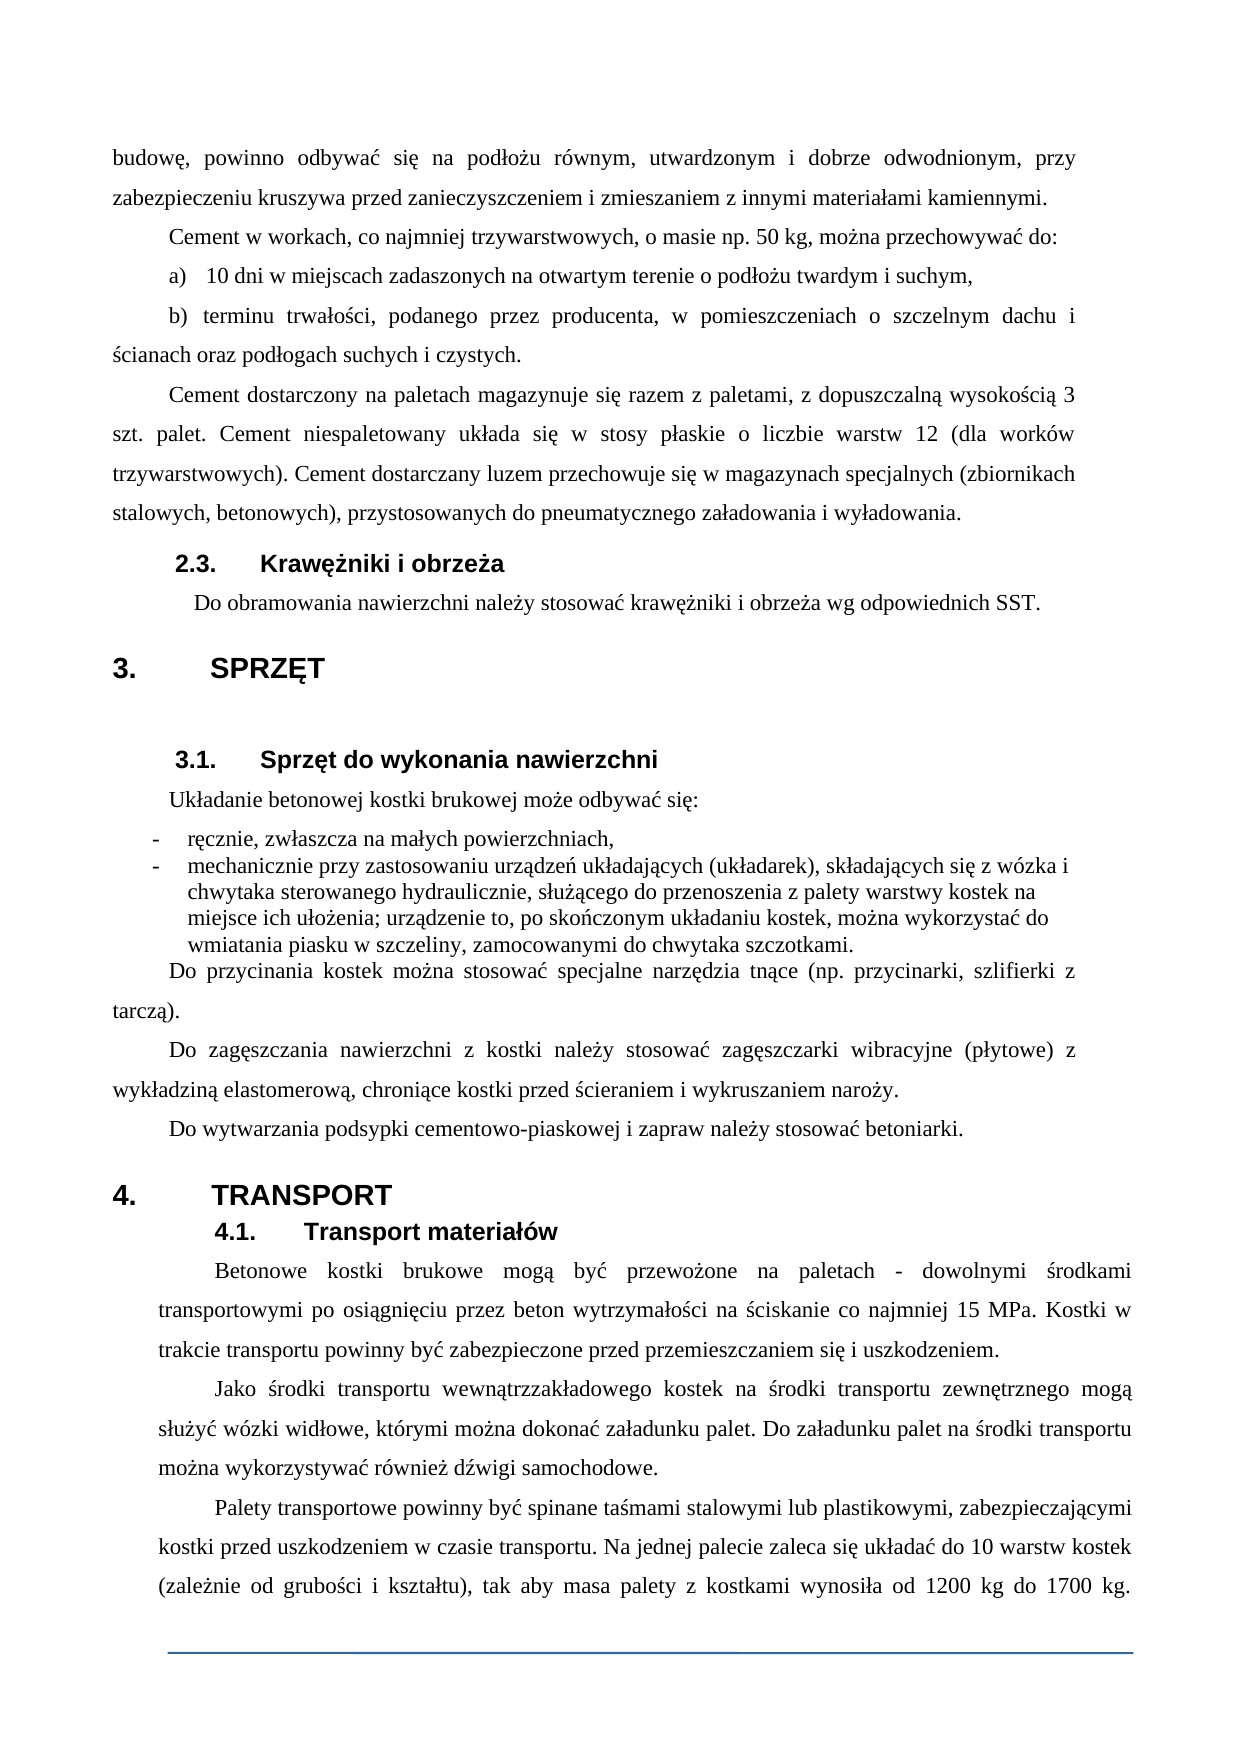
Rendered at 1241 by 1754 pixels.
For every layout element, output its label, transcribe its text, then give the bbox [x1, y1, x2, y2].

list ręcznie, zwłaszcza na małych powierzchniach, [152, 825, 1133, 852]
list TRANSPORT [112, 1177, 1133, 1211]
text Do obramowania nawierzchni należy stosować krawężniki i obrzeża wg odpowiednich SST. [112, 589, 1123, 615]
text Do zagęszczania nawierzchni z kostki należy stosować zagęszczarki wibracyjne (płytowe) z wykładziną elastomerową, chroniące kostki przed ścieraniem i wykruszaniem naroży. [112, 1036, 1077, 1102]
text Cement w workach, co najmniej trzywarstwowych, o masie np. 50 kg, można przechowywać do: [112, 223, 1133, 249]
text Układanie betonowej kostki brukowej może odbywać się: [112, 786, 1133, 813]
list mechanicznie przy zastosowaniu urządzeń układających (układarek), składających się z wózka i chwytaka sterowanego hydraulicznie, służącego do przenoszenia z palety warstwy kostek na miejsce ich ułożenia; urządzenie to, po skończonym układaniu kostek, można wykorzystać do wmiatania piasku w szczeliny, zamocowanymi do chwytaka szczotkami. [152, 852, 1081, 957]
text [158, 1493, 1133, 1599]
list Transport materiałów [158, 1217, 1133, 1246]
text Do przycinania kostek można stosować specjalne narzędzia tnące (np. przycinarki, szlifierki z tarczą). [112, 957, 1077, 1023]
list 10 dni w miejscach zadaszonych na otwartym terenie o podłożu twardym i suchym, [112, 262, 1133, 289]
text Jako środki transportu wewnątrzzakładowego kostek na środki transportu zewnętrznego mogą służyć wózki widłowe, którymi można dokonać załadunku palet. Do załadunku palet na środki transportu można wykorzystywać również dźwigi samochodowe. [158, 1375, 1133, 1480]
text Betonowe kostki brukowe mogą być przewożone na paletach - dowolnymi środkami transportowymi po osiągnięciu przez beton wytrzymałości na ściskanie co najmniej 15 MPa. Kostki w trakcie transportu powinny być zabezpieczone przed przemieszczaniem się i uszkodzeniem. [158, 1257, 1133, 1362]
list Krawężniki i obrzeża [173, 549, 1133, 578]
list terminu trwałości, podanego przez producenta, w pomieszczeniach o szczelnym dachu i ścianach oraz podłogach suchych i czystych. [112, 302, 1077, 368]
list SPRZĘT [112, 651, 1133, 684]
text Do wytwarzania podsypki cementowo-piaskowej i zapraw należy stosować betoniarki. [112, 1115, 1133, 1141]
list Sprzęt do wykonania nawierzchni [173, 745, 1133, 774]
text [112, 144, 1077, 210]
text Cement dostarczony na paletach magazynuje się razem z paletami, z dopuszczalną wysokością 3 szt. palet. Cement niespaletowany układa się w stosy płaskie o liczbie warstw 12 (dla worków trzywarstwowych). Cement dostarczany luzem przechowuje się w magazynach specjalnych (zbiornikach stalowych, betonowych), przystosowanych do pneumatycznego załadowania i wyładowania. [112, 381, 1077, 526]
